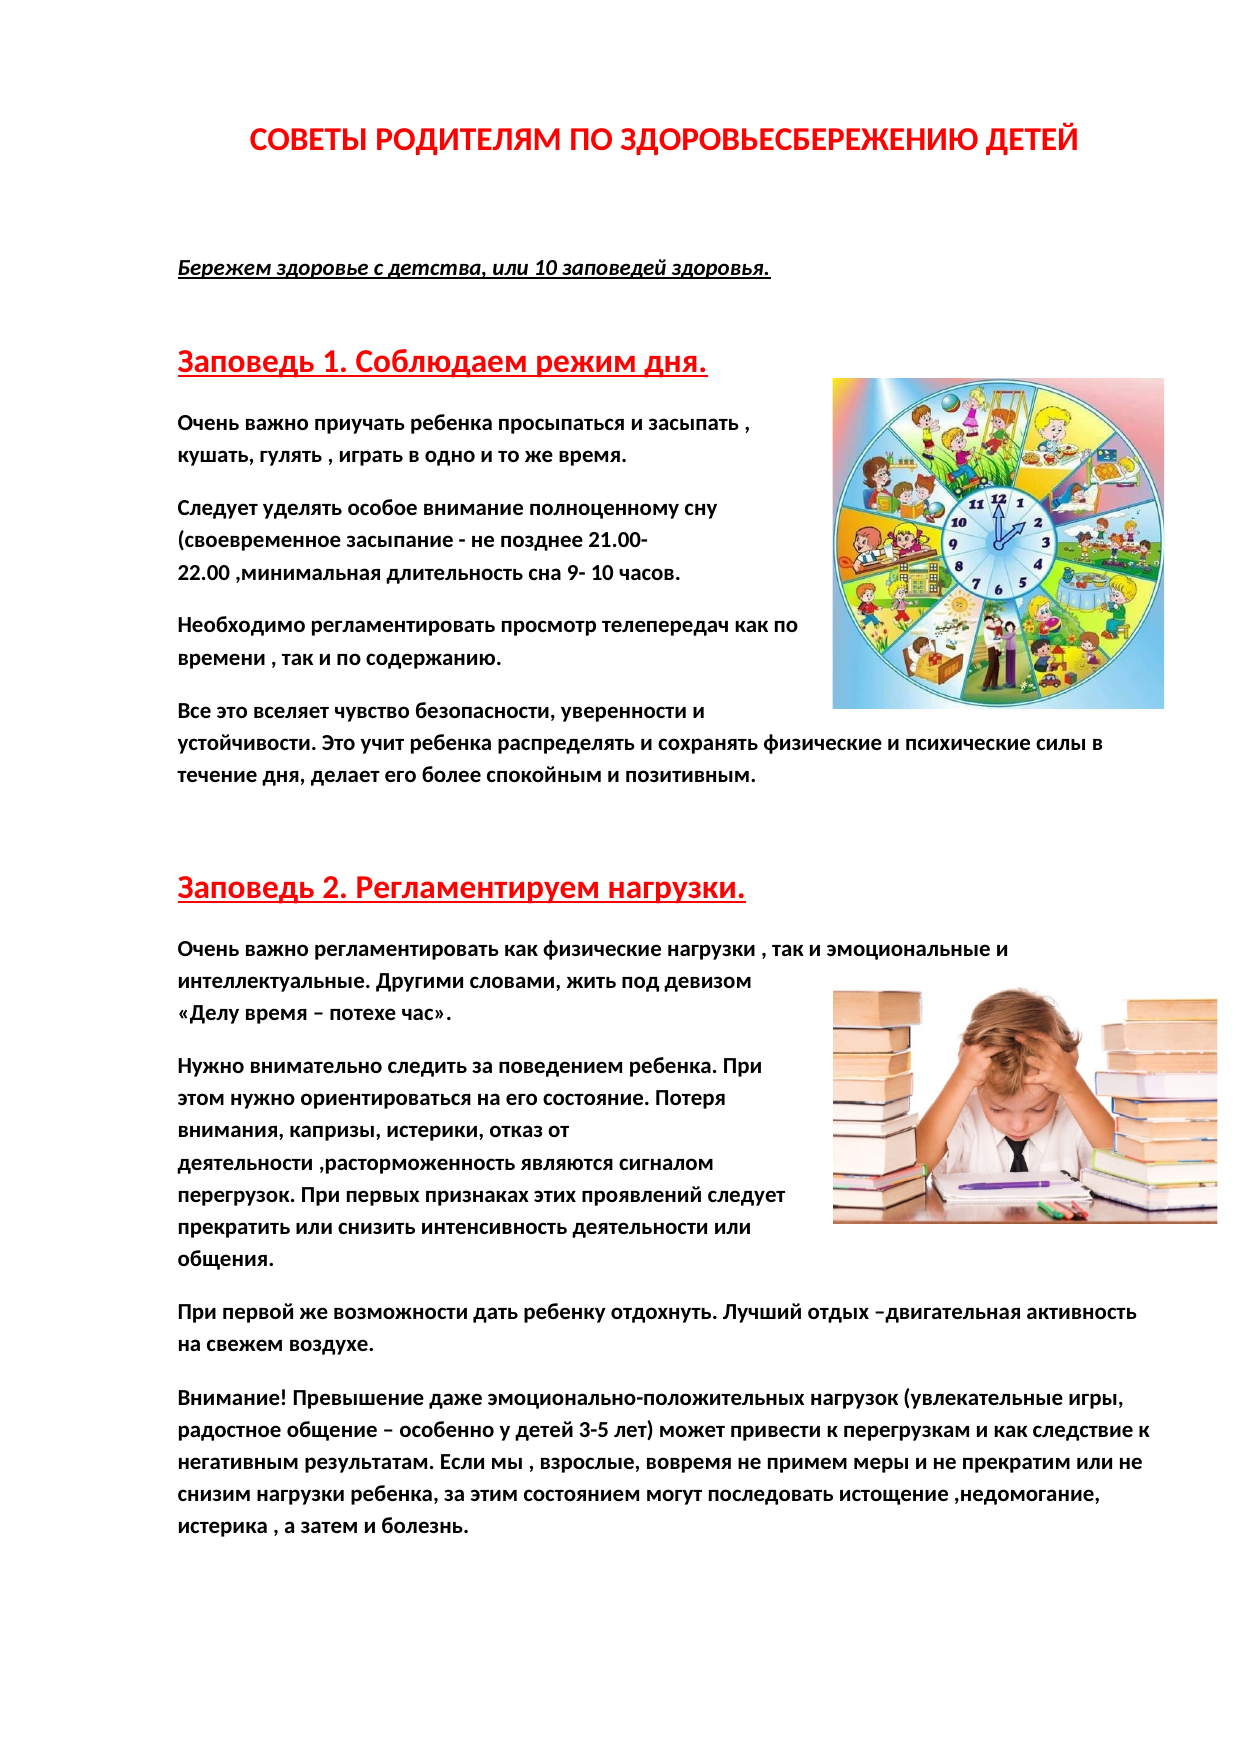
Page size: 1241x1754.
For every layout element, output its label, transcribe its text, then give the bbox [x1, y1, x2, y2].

text Заповедь 2. Регламентируем нагрузки. [177, 866, 1152, 907]
picture [833, 967, 1218, 1224]
text Очень важно приучать ребенка просыпаться и засыпать , кушать, гулять , играть в одно и то же время. [177, 408, 832, 468]
text При первой же возможности дать ребенку отдохнуть. Лучший отдых –двигательная активность на свежем воздухе. [177, 1297, 1152, 1358]
text Нужно внимательно следить за поведением ребенка. При этом нужно ориентироваться на его состояние. Потеря внимания, капризы, истерики, отказ от деятельности ,расторможенность являются сигналом перегрузок. При первых признаках этих проявлений следует прекратить или снизить интенсивность деятельности или общения. [177, 1051, 1152, 1272]
text СОВЕТЫ РОДИТЕЛЯМ ПО ЗДОРОВЬЕСБЕРЕЖЕНИЮ ДЕТЕЙ [177, 118, 1152, 159]
text Очень важно регламентировать как физические нагрузки , так и эмоциональные и интеллектуальные. Другими словами, жить под девизом «Делу время – потехе час». [177, 934, 1152, 1026]
picture [832, 378, 1165, 709]
text Все это вселяет чувство безопасности, уверенности и устойчивости. Это учит ребенка распределять и сохранять физические и психические силы в течение дня, делает его более спокойным и позитивным. [177, 696, 1152, 788]
text Внимание! Превышение даже эмоционально-положительных нагрузок (увлекательные игры, радостное общение – особенно у детей 3-5 лет) может привести к перегрузкам и как следствие к негативным результатам. Если мы , взрослые, вовремя не примем меры и не прекратим или не снизим нагрузки ребенка, за этим состоянием могут последовать истощение ,недомогание, истерика , а затем и болезнь. [177, 1383, 1152, 1539]
text Следует уделять особое внимание полноценному сну (своевременное засыпание - не позднее 21.00-22.00 ,минимальная длительность сна 9- 10 часов. [177, 493, 832, 586]
text Необходимо регламентировать просмотр телепередач как по времени , так и по содержанию. [177, 611, 832, 671]
text Бережем здоровье с детства, или 10 заповедей здоровья. [177, 253, 1152, 281]
text Заповедь 1. Соблюдаем режим дня. [177, 306, 1152, 381]
